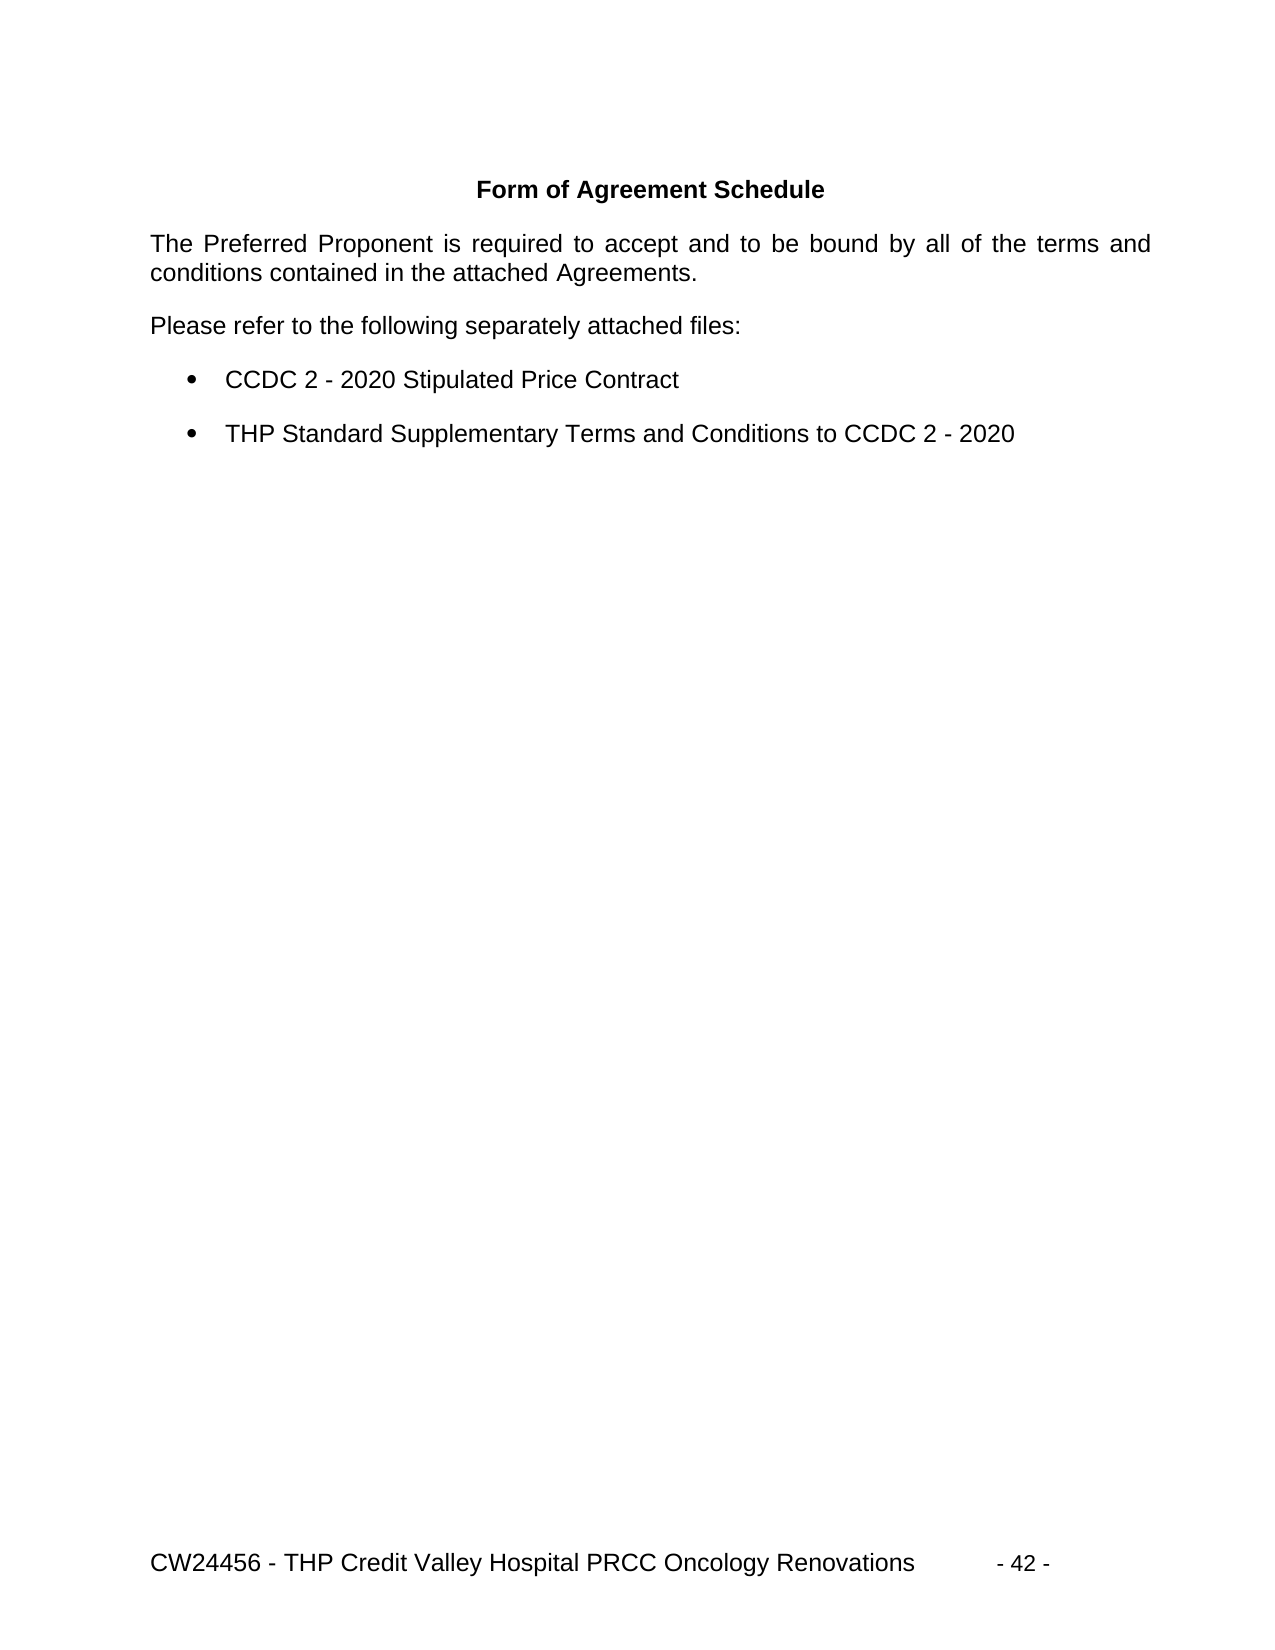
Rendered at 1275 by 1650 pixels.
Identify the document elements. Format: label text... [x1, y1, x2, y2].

list THP Standard Supplementary Terms and Conditions to CCDC 2 - 2020 [187, 419, 1153, 448]
subtitle Form of Agreement Schedule [476, 175, 1153, 204]
text The Preferred Proponent is required to accept and to be bound by all of the terms and conditions contained in the attached Agreements. [150, 229, 1153, 286]
list CCDC 2 - 2020 Stipulated Price Contract [187, 365, 1153, 394]
text Please refer to the following separately attached files: [150, 311, 1153, 340]
